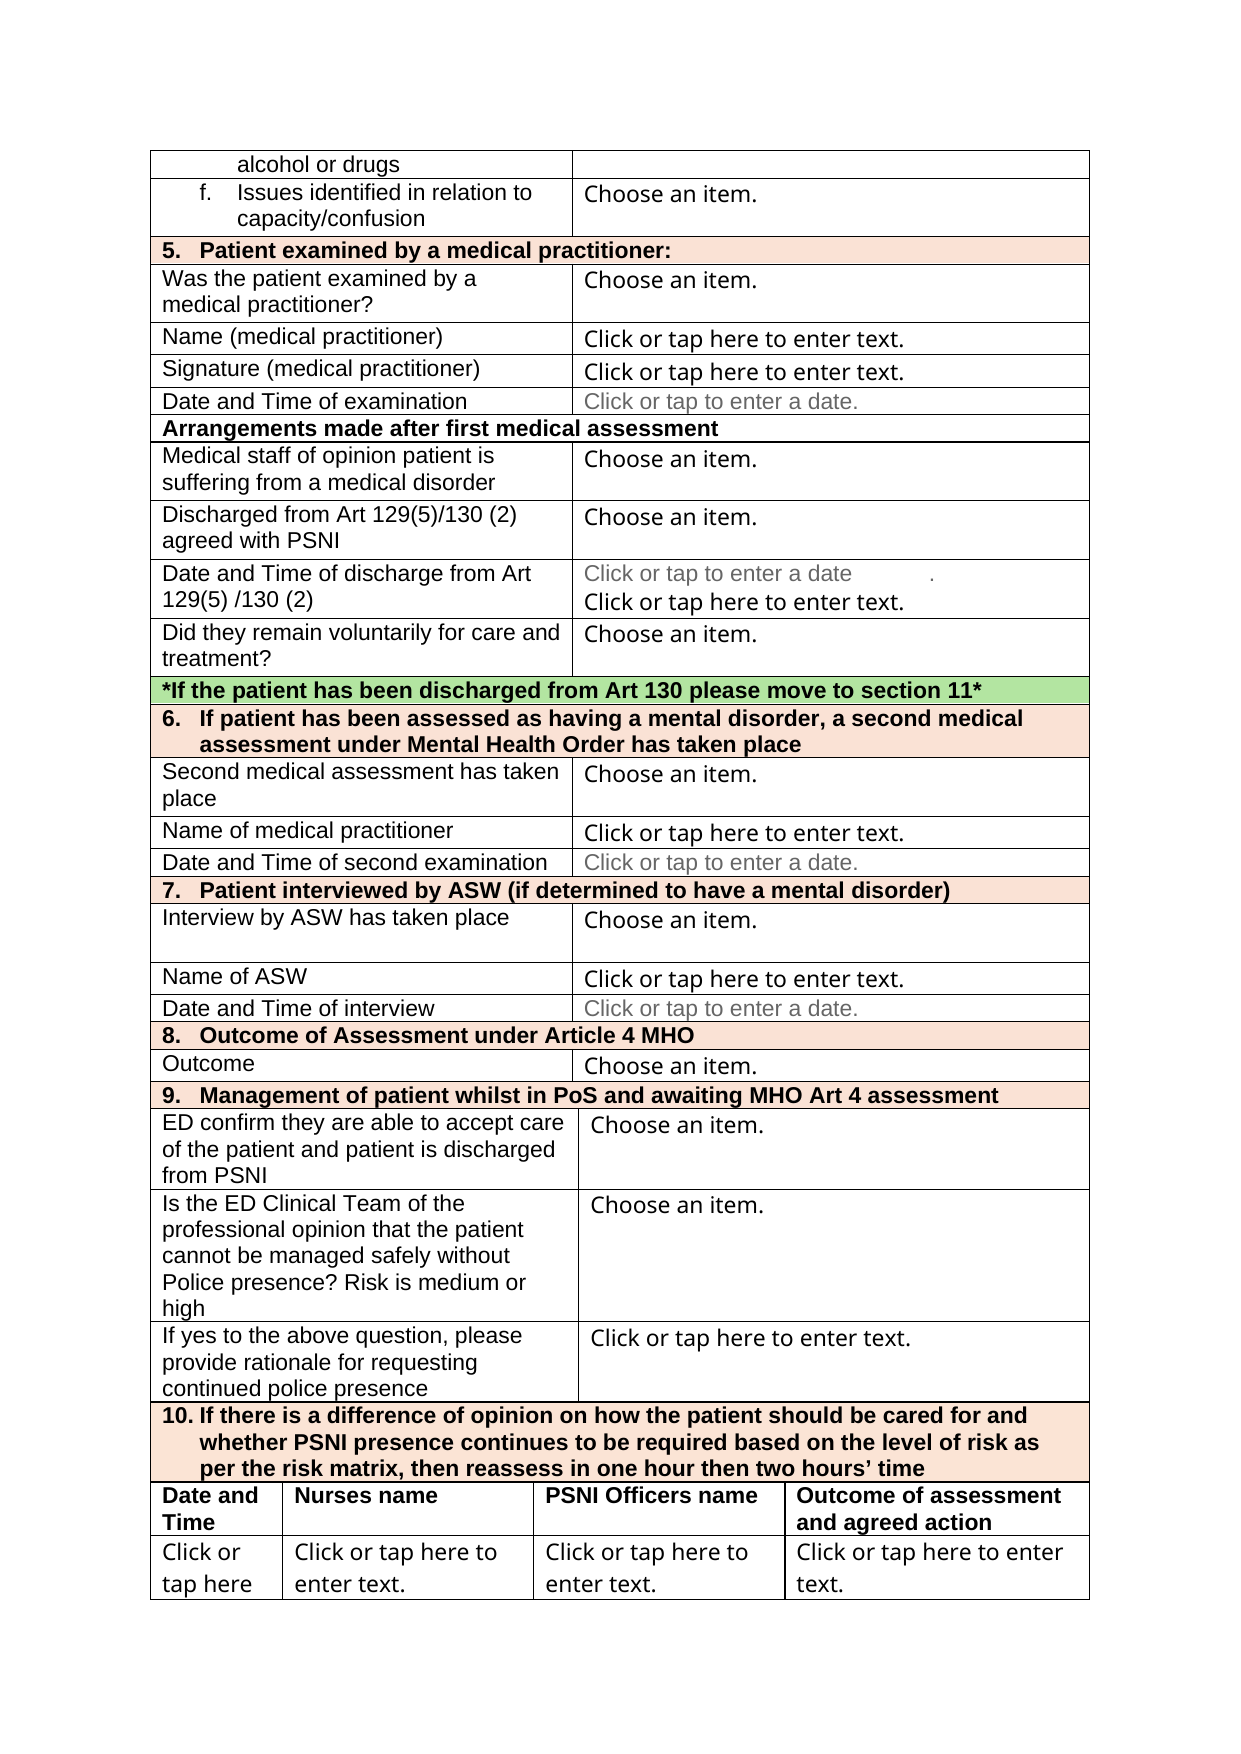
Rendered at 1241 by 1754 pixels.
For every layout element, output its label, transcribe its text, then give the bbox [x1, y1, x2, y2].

table_cell [579, 1109, 1089, 1188]
table_cell *If the patient has been discharged from Art 130 please move to section 11* [151, 677, 1089, 703]
table_cell [573, 1050, 1089, 1081]
table_cell [573, 963, 1089, 994]
table_cell Second medical assessment has taken place [151, 758, 572, 816]
table_cell [573, 323, 1089, 354]
table_cell [579, 1322, 1089, 1401]
table_cell Arrangements made after first medical assessment [151, 415, 1089, 441]
table_cell If patient has been assessed as having a mental disorder, a second medical assessment under Mental Health Order has taken place [151, 705, 1089, 757]
table_cell [786, 1536, 1089, 1599]
table_cell Outcome [151, 1050, 572, 1081]
table_cell Date and Time of second examination [151, 849, 572, 876]
table_cell [283, 1536, 533, 1599]
table_cell If there is a difference of opinion on how the patient should be cared for and whether PSNI presence continues to be required based on the level of risk as per the risk matrix, then reassess in one hour then two hours’ time [151, 1403, 1089, 1481]
table_cell ED confirm they are able to accept care of the patient and patient is discharged from PSNI [151, 1109, 578, 1188]
table_cell [573, 443, 1089, 500]
table_cell [573, 817, 1089, 848]
table_cell Name of medical practitioner [151, 817, 572, 848]
table_cell Interview by ASW has taken place [151, 904, 572, 962]
table_cell [573, 849, 1089, 876]
table_cell If yes to the above question, please provide rationale for requesting continued police presence [151, 1322, 578, 1401]
table_cell Nurses name [283, 1483, 533, 1535]
table_cell Medical staff of opinion patient is suffering from a medical disorder [151, 443, 572, 500]
table_cell [573, 355, 1089, 387]
table_cell Date and Time of examination [151, 388, 572, 414]
table_cell [573, 265, 1089, 322]
table_cell [573, 179, 1089, 236]
table_cell [151, 1536, 282, 1599]
table_cell Discharged from Art 129(5)/130 (2) agreed with PSNI [151, 501, 572, 559]
table_cell [534, 1536, 784, 1599]
table_cell Patient examined by a medical practitioner: [151, 237, 1089, 263]
table_cell PSNI Officers name [534, 1483, 784, 1535]
table_cell [573, 904, 1089, 962]
table_cell Was the patient examined by a medical practitioner? [151, 265, 572, 322]
table_cell [573, 560, 1089, 617]
table_cell [573, 388, 1089, 414]
table_cell [573, 501, 1089, 559]
table_cell [573, 151, 1089, 177]
table_cell Management of patient whilst in PoS and awaiting MHO Art 4 assessment [151, 1082, 1089, 1108]
table_cell [573, 995, 1089, 1021]
table_cell Outcome of Assessment under Article 4 MHO [151, 1022, 1089, 1049]
table_cell Signature (medical practitioner) [151, 355, 572, 387]
table_cell Name of ASW [151, 963, 572, 994]
table_cell Patient interviewed by ASW (if determined to have a mental disorder) [151, 877, 1089, 903]
table_cell Is the ED Clinical Team of the professional opinion that the patient cannot be managed safely without Police presence? Risk is medium or high [151, 1190, 578, 1321]
table_cell Date and Time of discharge from Art 129(5) /130 (2) [151, 560, 572, 617]
table_cell Date and Time of interview [151, 995, 572, 1021]
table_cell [151, 151, 572, 177]
table_cell Name (medical practitioner) [151, 323, 572, 354]
table_cell Outcome of assessment and agreed action [786, 1483, 1089, 1535]
table_cell Did they remain voluntarily for care and treatment? [151, 619, 572, 676]
table_cell [579, 1190, 1089, 1321]
table_cell [573, 758, 1089, 816]
table_cell [573, 619, 1089, 676]
table_cell Date and Time [151, 1483, 282, 1535]
table_cell Issues identified in relation to capacity/confusion [151, 179, 572, 236]
